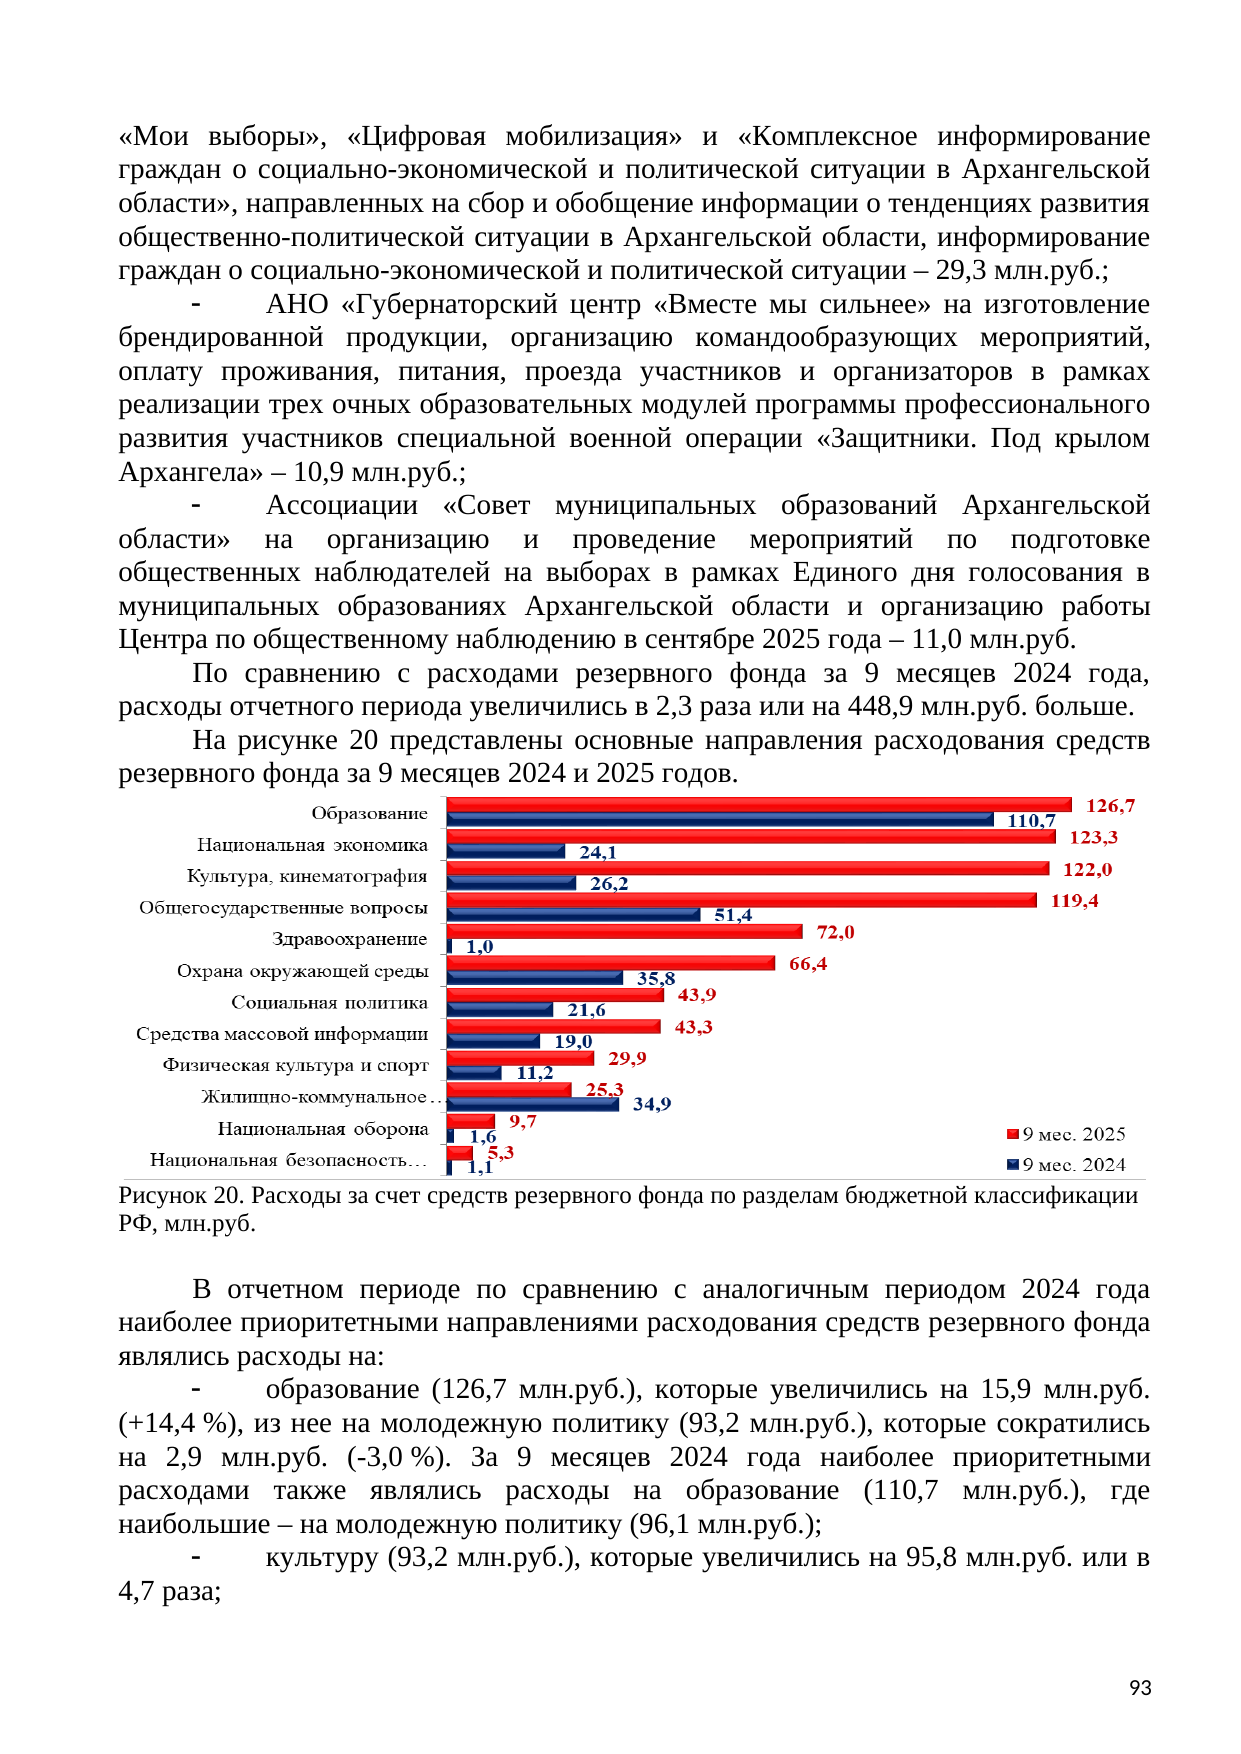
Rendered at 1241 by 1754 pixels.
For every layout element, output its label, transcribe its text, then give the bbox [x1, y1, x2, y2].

text Ассоциации «Совет муниципальных образований Архангельской области» на организацию и проведение мероприятий по подготовке общественных наблюдателей на выборах в рамках Единого дня голосования в муниципальных образованиях Архангельской области и организацию работы Центра по общественному наблюдению в сентябре 2025 года – 11,0 млн.руб. [118, 487, 1152, 655]
picture [123, 789, 1146, 1180]
text культуру (93,2 млн.руб.), которые увеличились на 95,8 млн.руб. или в 4,7 раза; [118, 1539, 1152, 1606]
text АНО «Губернаторский центр «Вместе мы сильнее» на изготовление брендированной продукции, организацию командообразующих мероприятий, оплату проживания, питания, проезда участников и организаторов в рамках реализации трех очных образовательных модулей программы профессионального развития участников специальной военной операции «Защитники. Под крылом Архангела» – 10,9 млн.руб.; [118, 286, 1152, 487]
text По сравнению с расходами резервного фонда за 9 месяцев 2024 года, расходы отчетного периода увеличились в 2,3 раза или на 448,9 млн.руб. больше. [118, 655, 1152, 722]
text На рисунке 20 представлены основные направления расходования средств резервного фонда за 9 месяцев 2024 и 2025 годов. [118, 722, 1152, 789]
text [118, 118, 1152, 286]
text Рисунок 20. Расходы за счет средств резервного фонда по разделам бюджетной классификации РФ, млн.руб. [118, 1180, 1152, 1237]
text В отчетном периоде по сравнению с аналогичным периодом 2024 года наиболее приоритетными направлениями расходования средств резервного фонда являлись расходы на: [118, 1271, 1152, 1371]
text образование (126,7 млн.руб.), которые увеличились на 15,9 млн.руб. (+14,4 %), из нее на молодежную политику (93,2 млн.руб.), которые сократились на 2,9 млн.руб. (-3,0 %). За 9 месяцев 2024 года наиболее приоритетными расходами также являлись расходы на образование (110,7 млн.руб.), где наибольшие – на молодежную политику (96,1 млн.руб.); [118, 1371, 1152, 1539]
